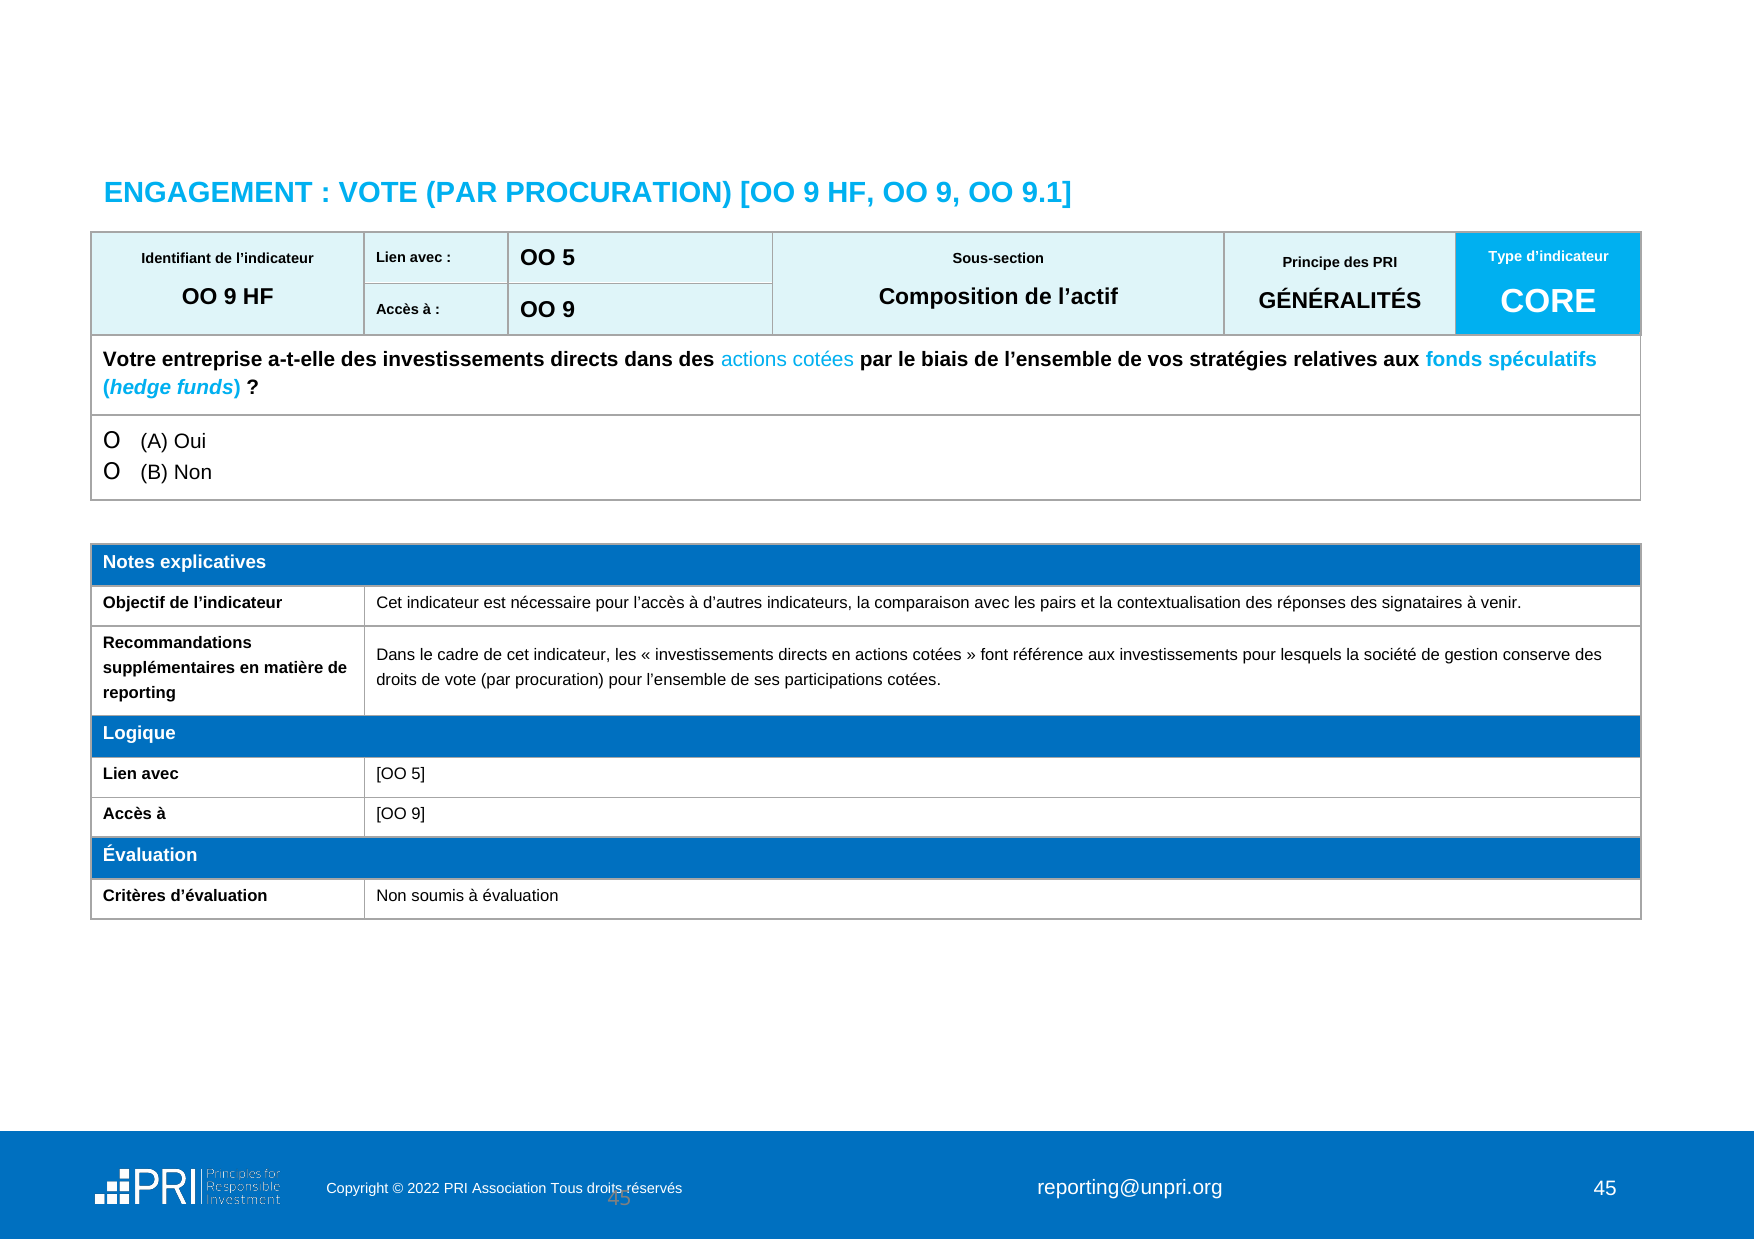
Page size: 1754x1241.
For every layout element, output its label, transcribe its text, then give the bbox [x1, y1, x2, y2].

subtitle Engagement : vote (par procuration) [OO 9 HF, OO 9, OO 9.1] [103, 175, 1650, 208]
table_cell Critères d’évaluation [92, 880, 364, 918]
table_header Identifiant de l’indicateur OO 9 HF [92, 233, 363, 334]
table_header Lien avec : [365, 233, 507, 282]
table_cell Recommandations supplémentaires en matière de reporting [92, 627, 364, 714]
table_cell [OO 5] [365, 758, 1640, 796]
picture [92, 1166, 282, 1207]
table_cell OO 9 [509, 284, 772, 334]
table_header Sous-section Composition de l’actif [773, 233, 1223, 334]
table_header Type d’indicateur CORE [1456, 233, 1640, 334]
table_cell Objectif de l’indicateur [92, 587, 364, 625]
table_cell Accès à [92, 798, 364, 836]
table_cell Cet indicateur est nécessaire pour l’accès à d’autres indicateurs, la comparaison avec les pairs et la contextualisation des réponses des signataires à venir. [365, 587, 1640, 625]
table_header Principe des PRI GÉNÉRALITÉS [1225, 233, 1455, 334]
table_header OO 5 [509, 233, 772, 282]
table_cell Dans le cadre de cet indicateur, les « investissements directs en actions cotées » font référence aux investissements pour lesquels la société de gestion conserve des droits de vote (par procuration) pour l’ensemble de ses participations cotées. [365, 627, 1640, 714]
table_cell Lien avec [92, 758, 364, 796]
table_cell Logique [92, 716, 1640, 757]
table_header Notes explicatives [92, 545, 1640, 585]
table_cell Votre entreprise a-t-elle des investissements directs dans des actions cotées par le biais de l’ensemble de vos stratégies relatives aux fonds spéculatifs (hedge funds) ? [92, 336, 1640, 414]
table_cell Évaluation [92, 838, 1640, 878]
table_cell (A) Oui (B) Non [92, 416, 1640, 499]
table_cell Accès à : [365, 284, 507, 334]
table_cell Non soumis à évaluation [365, 880, 1640, 918]
table_cell [OO 9] [365, 798, 1640, 836]
